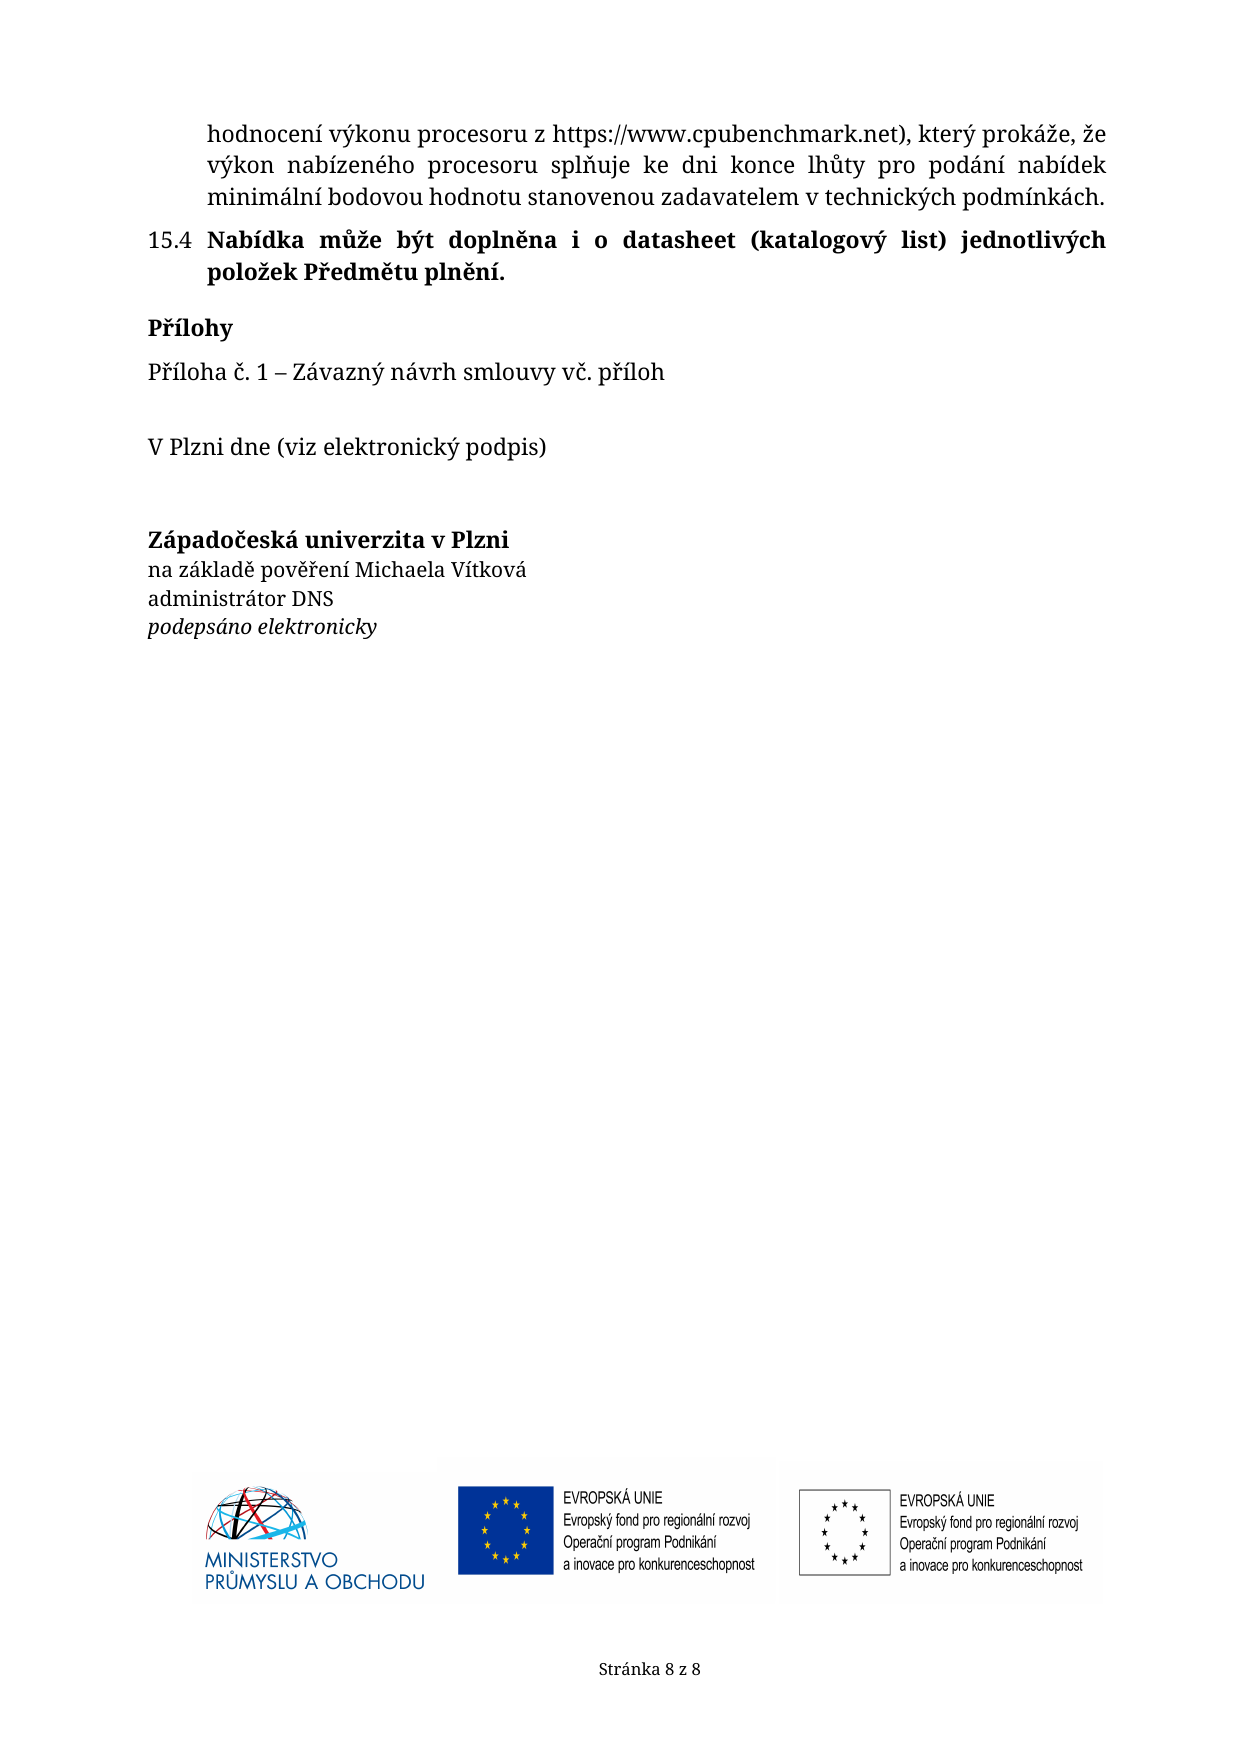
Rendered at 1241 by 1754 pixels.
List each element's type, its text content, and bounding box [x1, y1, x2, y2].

picture [192, 1457, 1103, 1604]
list Nabídka může být doplněna i o datasheet (katalogový list) jednotlivých položek Předmětu plnění. [148, 224, 1107, 287]
text na základě pověření Michaela Vítková [148, 556, 1107, 584]
subtitle Přílohy [148, 312, 1107, 343]
text Západočeská univerzita v Plzni [148, 524, 1107, 556]
text Příloha č. 1 – Závazný návrh smlouvy vč. příloh [148, 356, 1107, 387]
text V Plzni dne (viz elektronický podpis) [148, 431, 1107, 462]
text podepsáno elektronicky [148, 612, 1107, 641]
text administrátor DNS [148, 584, 1107, 612]
